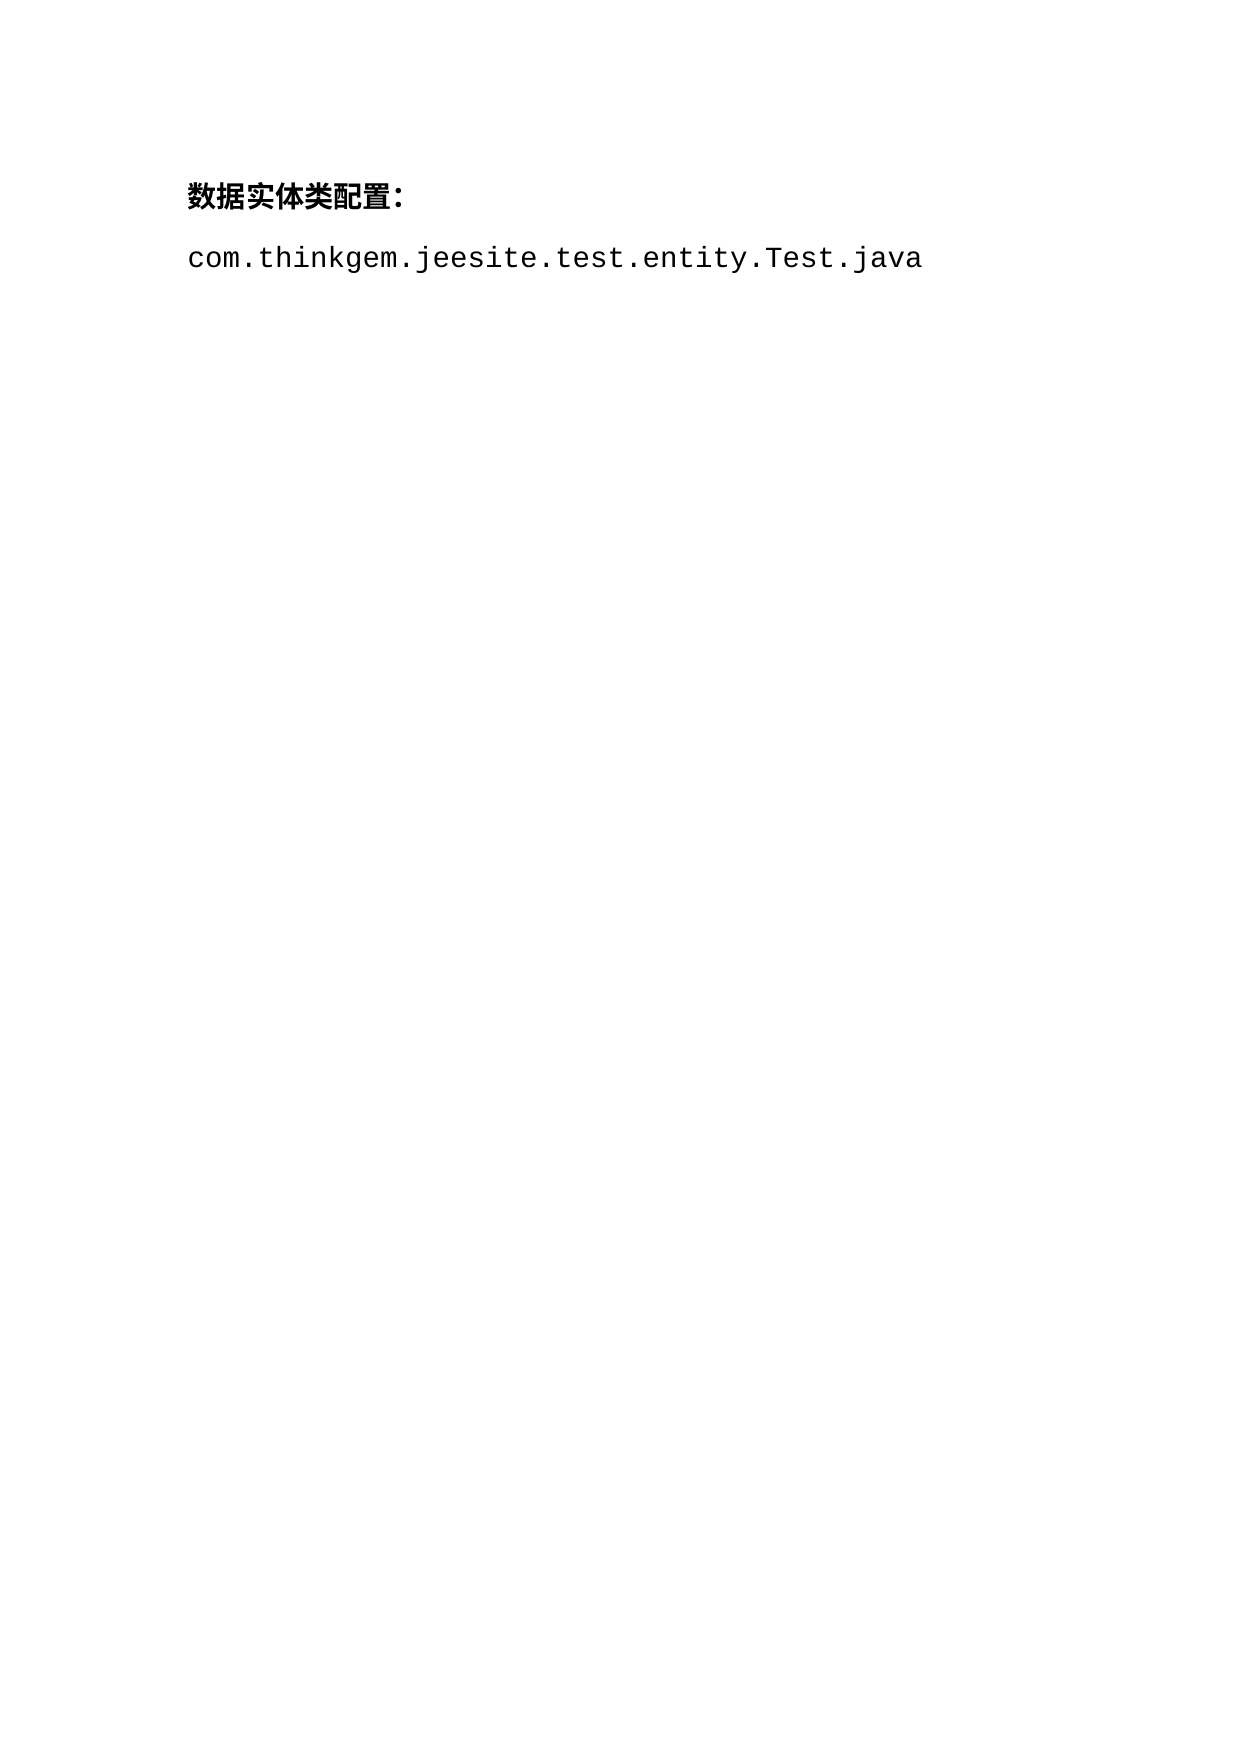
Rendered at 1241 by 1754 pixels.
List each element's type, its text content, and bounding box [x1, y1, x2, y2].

text com.thinkgem.jeesite.test.entity.Test.java [187, 227, 1053, 292]
text 数据实体类配置： [187, 162, 1053, 227]
